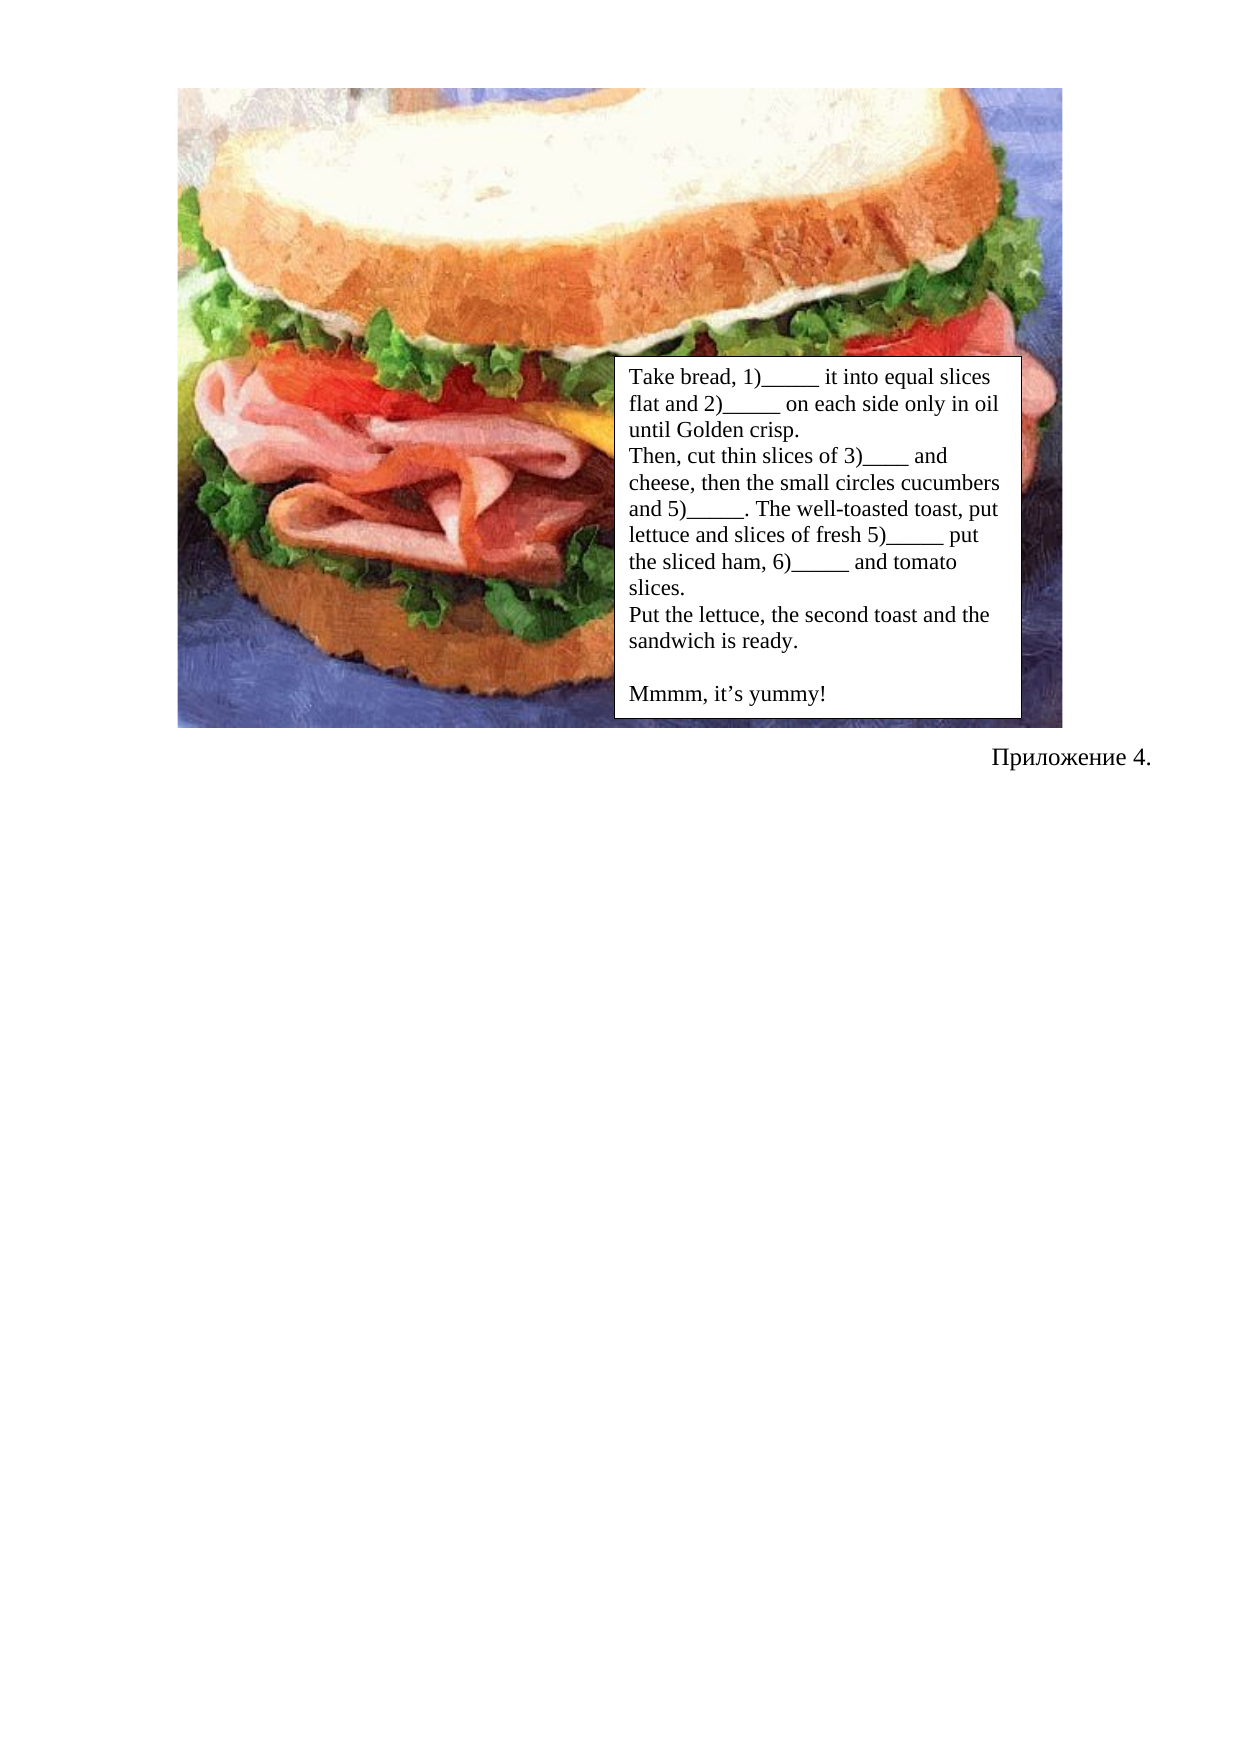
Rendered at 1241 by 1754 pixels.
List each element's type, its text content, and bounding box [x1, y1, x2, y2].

text Приложение 4. [89, 742, 1152, 771]
picture [177, 88, 1063, 728]
